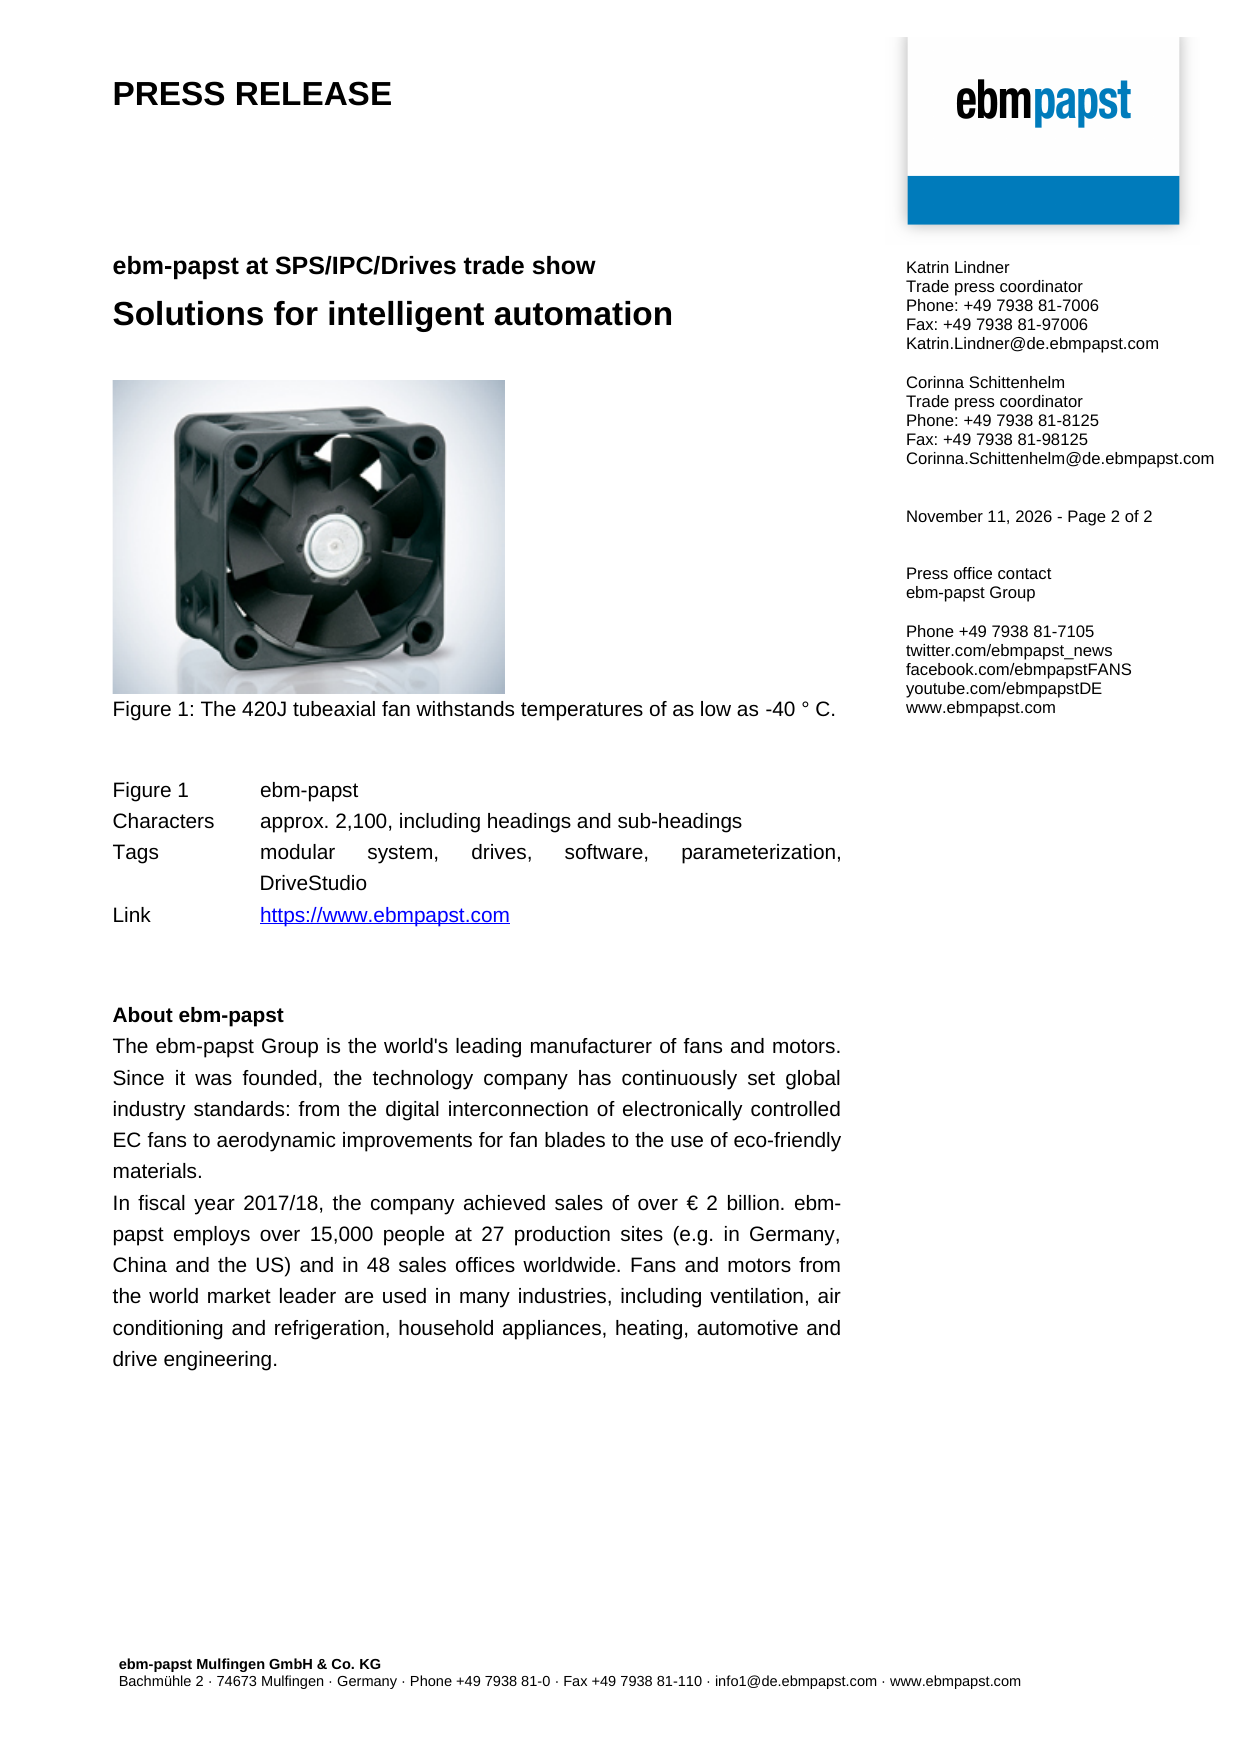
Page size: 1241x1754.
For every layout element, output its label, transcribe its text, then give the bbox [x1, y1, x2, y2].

text About ebm-papst [112, 1003, 842, 1027]
subtitle Figure 1: The 420J tubeaxial fan withstands temperatures of as low as ‑40 ° C. [112, 694, 842, 722]
subtitle Tags modular system, drives, software, parameterization, DriveStudio [112, 833, 842, 895]
subtitle The ebm-papst Group is the world's leading manufacturer of fans and motors. Since it was founded, the technology company has continuously set global industry standards: from the digital interconnection of electronically controlled EC fans to aerodynamic improvements for fan blades to the use of eco-friendly materials. [112, 1027, 842, 1183]
picture [112, 380, 505, 694]
subtitle Link https://www.ebmpapst.com [112, 895, 842, 926]
subtitle Figure 1 ebm-papst [112, 770, 842, 801]
subtitle Characters approx. 2,100, including headings and sub-headings [112, 801, 842, 833]
subtitle In fiscal year 2017/18, the company achieved sales of over € 2 billion. ebm-papst employs over 15,000 people at 27 production sites (e.g. in Germany, China and the US) and in 48 sales offices worldwide. Fans and motors from the world market leader are used in many industries, including ventilation, air conditioning and refrigeration, household appliances, heating, automotive and drive engineering. [112, 1183, 842, 1371]
